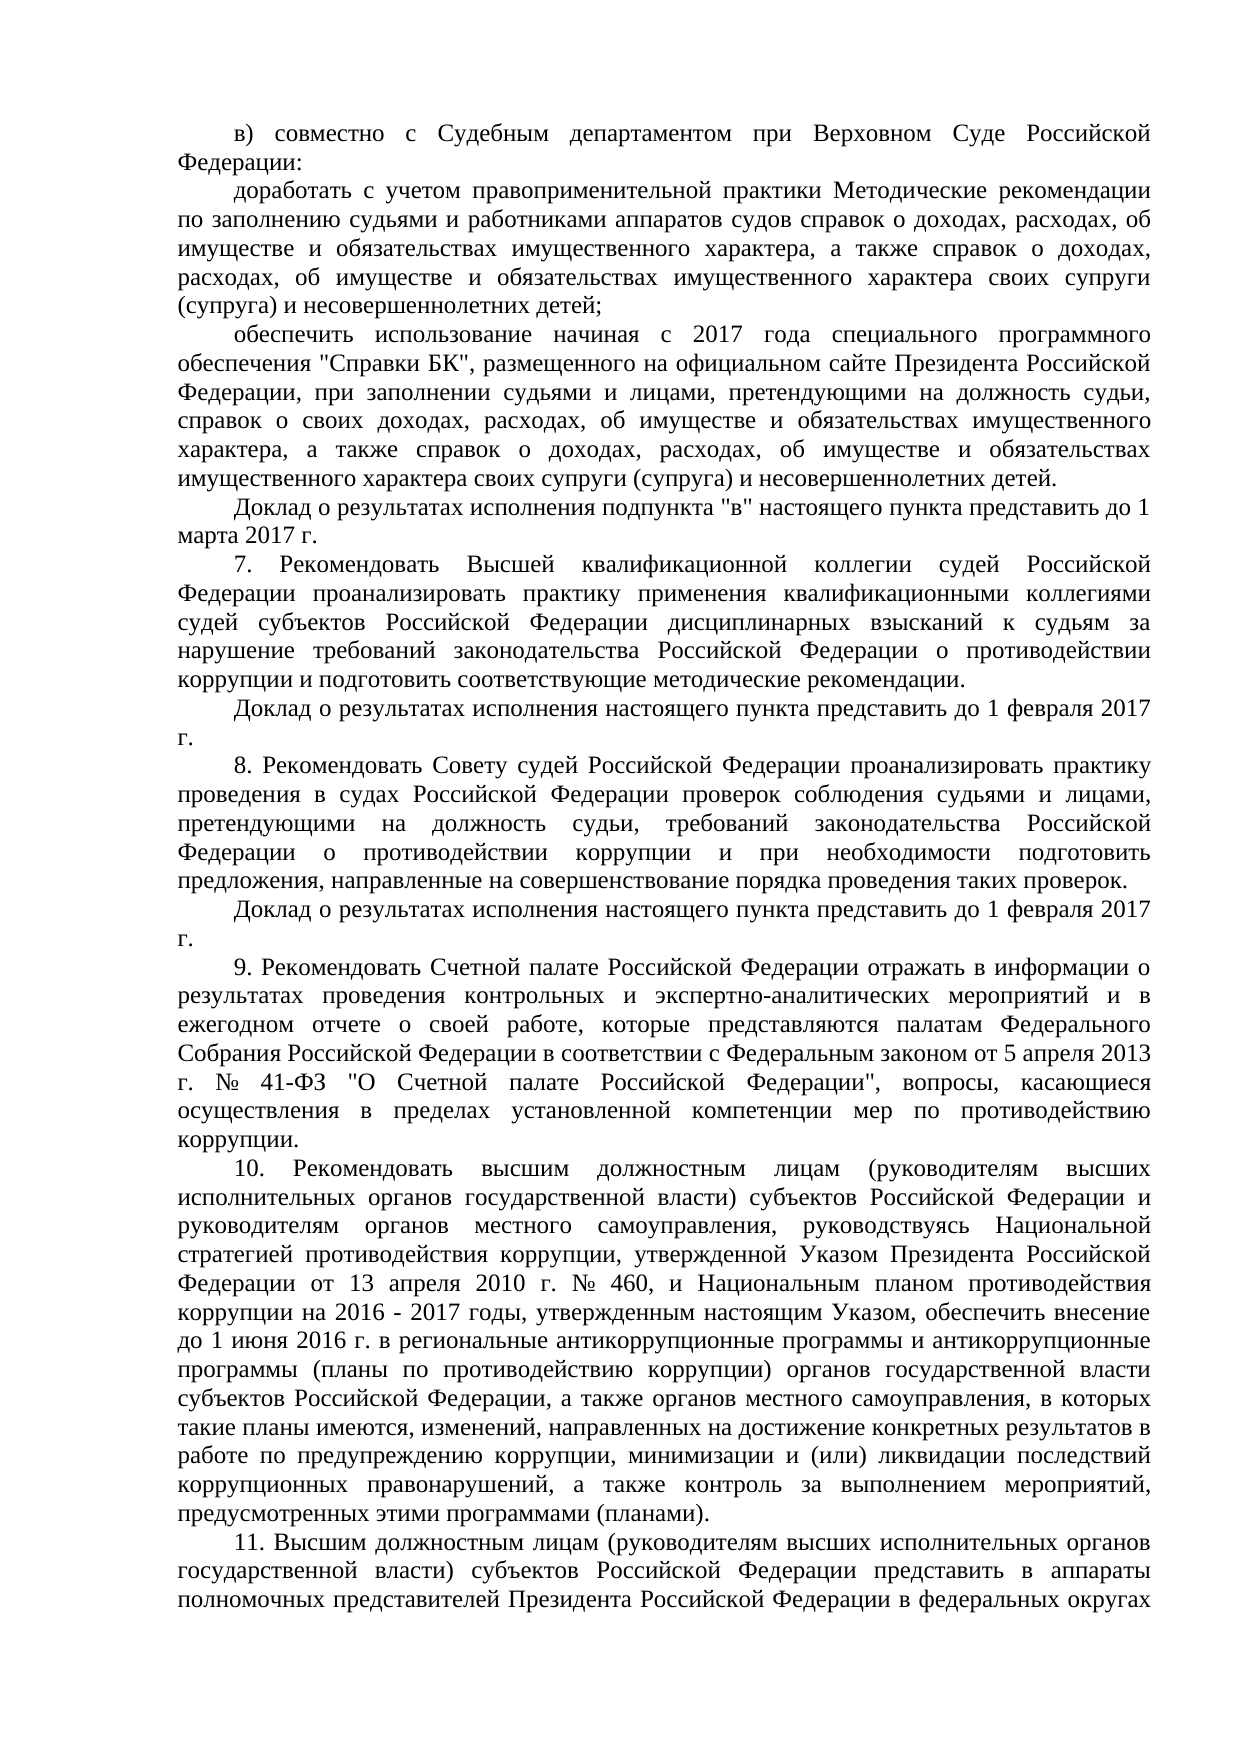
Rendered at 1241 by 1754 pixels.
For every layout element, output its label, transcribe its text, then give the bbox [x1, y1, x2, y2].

text 7. Рекомендовать Высшей квалификационной коллегии судей Российской Федерации проанализировать практику применения квалификационными коллегиями судей субъектов Российской Федерации дисциплинарных взысканий к судьям за нарушение требований законодательства Российской Федерации о противодействии коррупции и подготовить соответствующие методические рекомендации. [177, 549, 1152, 693]
text Доклад о результатах исполнения подпункта "в" настоящего пункта представить до 1 марта . [177, 492, 1152, 549]
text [177, 1527, 1152, 1613]
text в) совместно с Судебным департаментом при Верховном Суде Российской Федерации: [177, 118, 1152, 176]
text Доклад о результатах исполнения настоящего пункта представить до 1 февраля . [177, 894, 1152, 952]
text 9. Рекомендовать Счетной палате Российской Федерации отражать в информации о результатах проведения контрольных и экспертно-аналитических мероприятий и в ежегодном отчете о своей работе, которые представляются палатам Федерального Собрания Российской Федерации в соответствии с Федеральным законом от 5 апреля . № 41-ФЗ "О Счетной палате Российской Федерации", вопросы, касающиеся осуществления в пределах установленной компетенции мер по противодействию коррупции. [177, 952, 1152, 1153]
text Доклад о результатах исполнения настоящего пункта представить до 1 февраля . [177, 693, 1152, 751]
text доработать с учетом правоприменительной практики Методические рекомендации по заполнению судьями и работниками аппаратов судов справок о доходах, расходах, об имуществе и обязательствах имущественного характера, а также справок о доходах, расходах, об имуществе и обязательствах имущественного характера своих супруги (супруга) и несовершеннолетних детей; [177, 176, 1152, 319]
text 10. Рекомендовать высшим должностным лицам (руководителям высших исполнительных органов государственной власти) субъектов Российской Федерации и руководителям органов местного самоуправления, руководствуясь Национальной стратегией противодействия коррупции, утвержденной Указом Президента Российской Федерации от 13 апреля . № 460, и Национальным планом противодействия коррупции на 2016 - 2017 годы, утвержденным настоящим Указом, обеспечить внесение до 1 июня . в региональные антикоррупционные программы и антикоррупционные программы (планы по противодействию коррупции) органов государственной власти субъектов Российской Федерации, а также органов местного самоуправления, в которых такие планы имеются, изменений, направленных на достижение конкретных результатов в работе по предупреждению коррупции, минимизации и (или) ликвидации последствий коррупционных правонарушений, а также контроль за выполнением мероприятий, предусмотренных этими программами (планами). [177, 1153, 1152, 1527]
text 8. Рекомендовать Совету судей Российской Федерации проанализировать практику проведения в судах Российской Федерации проверок соблюдения судьями и лицами, претендующими на должность судьи, требований законодательства Российской Федерации о противодействии коррупции и при необходимости подготовить предложения, направленные на совершенствование порядка проведения таких проверок. [177, 751, 1152, 894]
text обеспечить использование начиная с 2017 года специального программного обеспечения "Справки БК", размещенного на официальном сайте Президента Российской Федерации, при заполнении судьями и лицами, претендующими на должность судьи, справок о своих доходах, расходах, об имуществе и обязательствах имущественного характера, а также справок о доходах, расходах, об имуществе и обязательствах имущественного характера своих супруги (супруга) и несовершеннолетних детей. [177, 319, 1152, 492]
